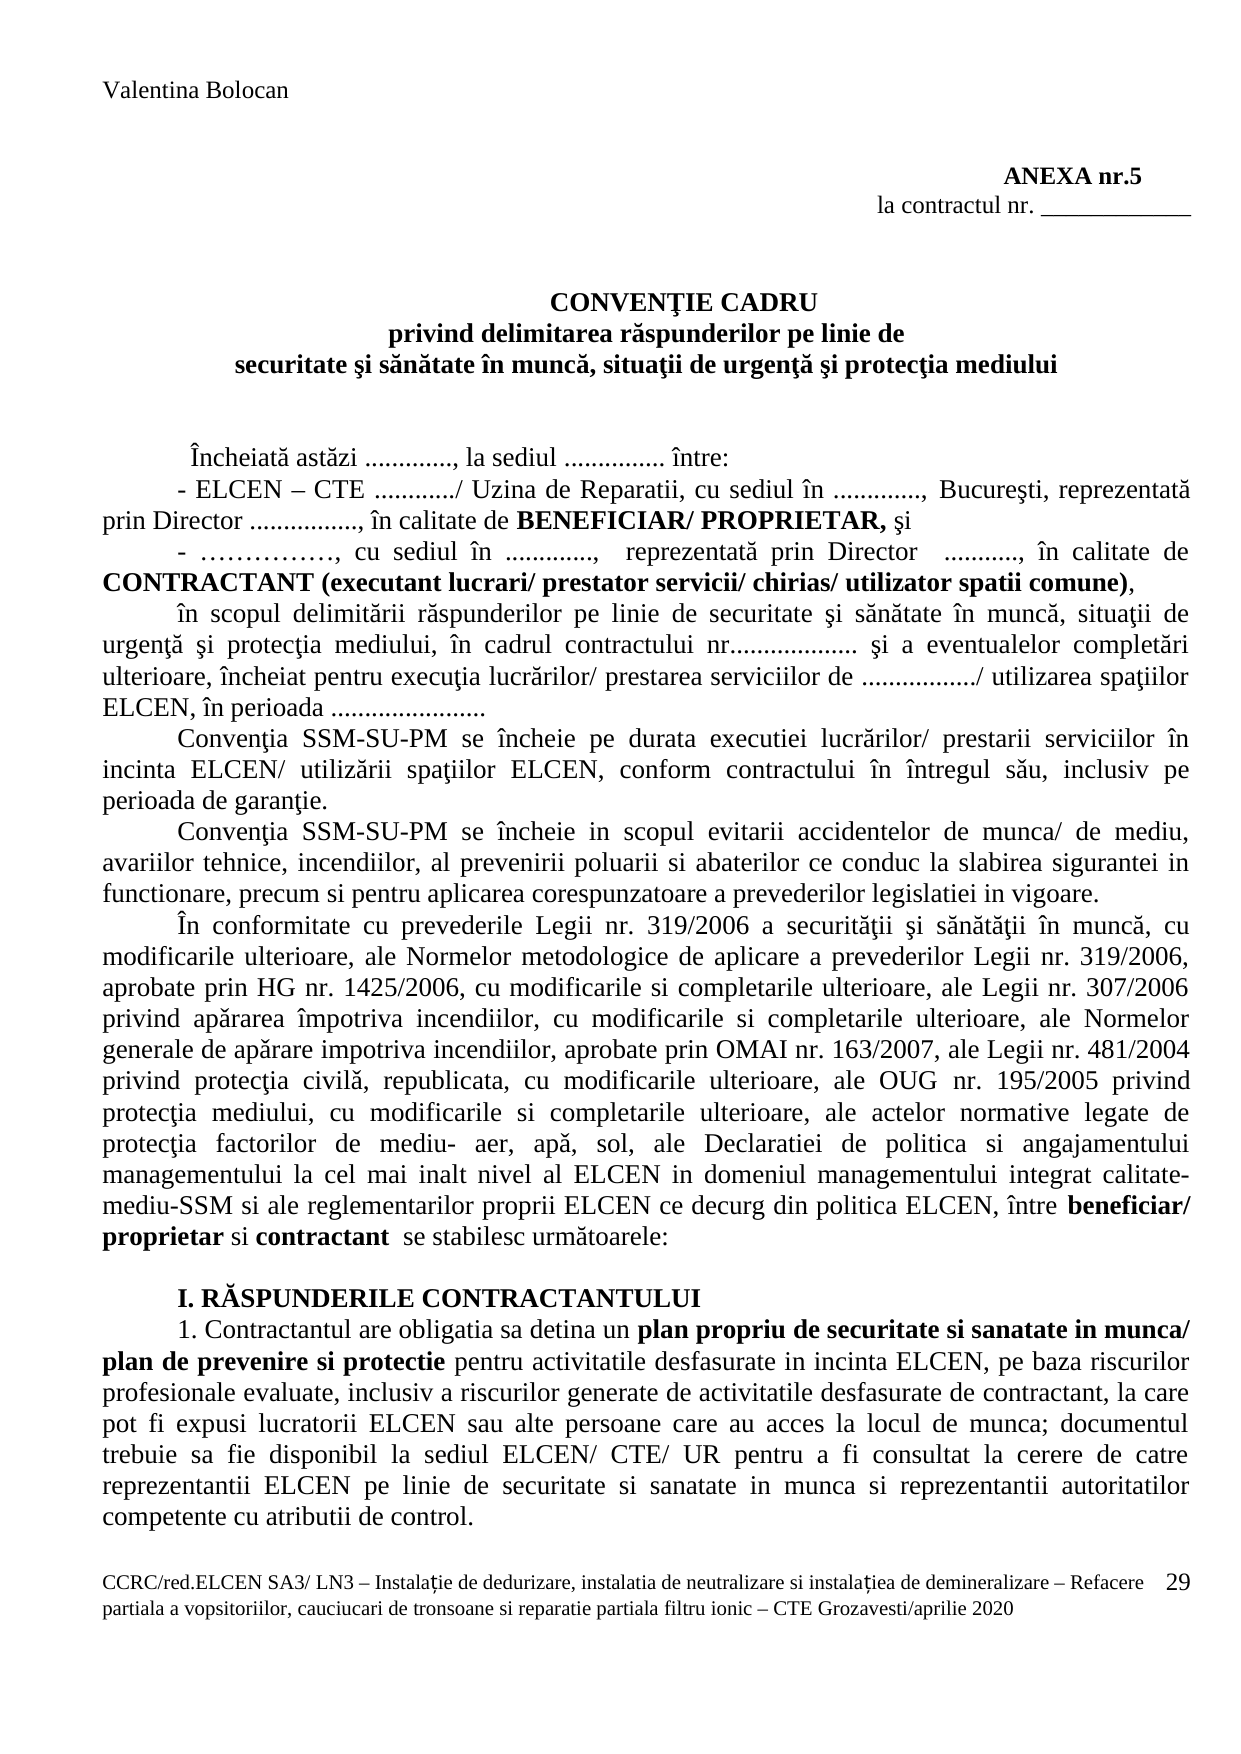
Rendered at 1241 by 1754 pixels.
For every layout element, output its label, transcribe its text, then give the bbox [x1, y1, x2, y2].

text Convenţia SSM-SU-PM se încheie pe durata executiei lucrărilor/ prestarii serviciilor în incinta ELCEN/ utilizării spaţiilor ELCEN, conform contractului în întregul sǎu, inclusiv pe perioada de garanţie. [102, 722, 1191, 815]
text - ……………, cu sediul în ............., reprezentată prin Director ..........., în calitate de CONTRACTANT (executant lucrari/ prestator servicii/ chirias/ utilizator spatii comune), [102, 535, 1191, 597]
text Valentina Bolocan [102, 75, 1191, 104]
text În conformitate cu prevederile Legii nr. 319/2006 a securităţii şi sănătăţii în muncă, cu modificarile ulterioare, ale Normelor metodologice de aplicare a prevederilor Legii nr. 319/2006, aprobate prin HG nr. 1425/2006, cu modificarile si completarile ulterioare, ale Legii nr. 307/2006 privind apǎrarea împotriva incendiilor, cu modificarile si completarile ulterioare, ale Normelor generale de apǎrare impotriva incendiilor, aprobate prin OMAI nr. 163/2007, ale Legii nr. 481/2004 privind protecţia civilǎ, republicata, cu modificarile ulterioare, ale OUG nr. 195/2005 privind protecţia mediului, cu modificarile si completarile ulterioare, ale actelor normative legate de protecţia factorilor de mediu- aer, apǎ, sol, ale Declaratiei de politica si angajamentului managementului la cel mai inalt nivel al ELCEN in domeniul managementului integrat calitate-mediu-SSM si ale reglementarilor proprii ELCEN ce decurg din politica ELCEN, între beneficiar/ proprietar si contractant se stabilesc următoarele: [102, 909, 1191, 1251]
text I. RĂSPUNDERILE CONTRACTANTULUI [102, 1282, 1191, 1314]
text Încheiată astăzi ............., la sediul ............... între: [102, 442, 1191, 473]
text în scopul delimitării răspunderilor pe linie de securitate şi sănătate în muncă, situaţii de urgenţă şi protecţia mediului, în cadrul contractului nr................... şi a eventualelor completări ulterioare, încheiat pentru execuţia lucrărilor/ prestarea serviciilor de ................./ utilizarea spaţiilor ELCEN, în perioada ....................... [102, 597, 1191, 722]
text la contractul nr. ____________ [102, 190, 1191, 219]
text securitate şi sănătate în muncă, situaţii de urgenţă şi protecţia mediului [102, 348, 1191, 379]
text Convenţia SSM-SU-PM se încheie in scopul evitarii accidentelor de munca/ de mediu, avariilor tehnice, incendiilor, al prevenirii poluarii si abaterilor ce conduc la slabirea sigurantei in functionare, precum si pentru aplicarea corespunzatoare a prevederilor legislatiei in vigoare. [102, 815, 1191, 909]
text - ELCEN – CTE ............/ Uzina de Reparatii, cu sediul în ............., Bucureşti, reprezentată prin Director ................, în calitate de BENEFICIAR/ PROPRIETAR, şi [102, 473, 1191, 535]
text privind delimitarea răspunderilor pe linie de [102, 317, 1191, 348]
text 1. Contractantul are obligatia sa detina un plan propriu de securitate si sanatate in munca/ plan de prevenire si protectie pentru activitatile desfasurate in incinta ELCEN, pe baza riscurilor profesionale evaluate, inclusiv a riscurilor generate de activitatile desfasurate de contractant, la care pot fi expusi lucratorii ELCEN sau alte persoane care au acces la locul de munca; documentul trebuie sa fie disponibil la sediul ELCEN/ CTE/ UR pentru a fi consultat la cerere de catre reprezentantii ELCEN pe linie de securitate si sanatate in munca si reprezentantii autoritatilor competente cu atributii de control. [102, 1314, 1191, 1532]
text ANEXA nr.5 [1003, 161, 1191, 190]
subtitle CONVENŢIE CADRU [102, 286, 1191, 317]
